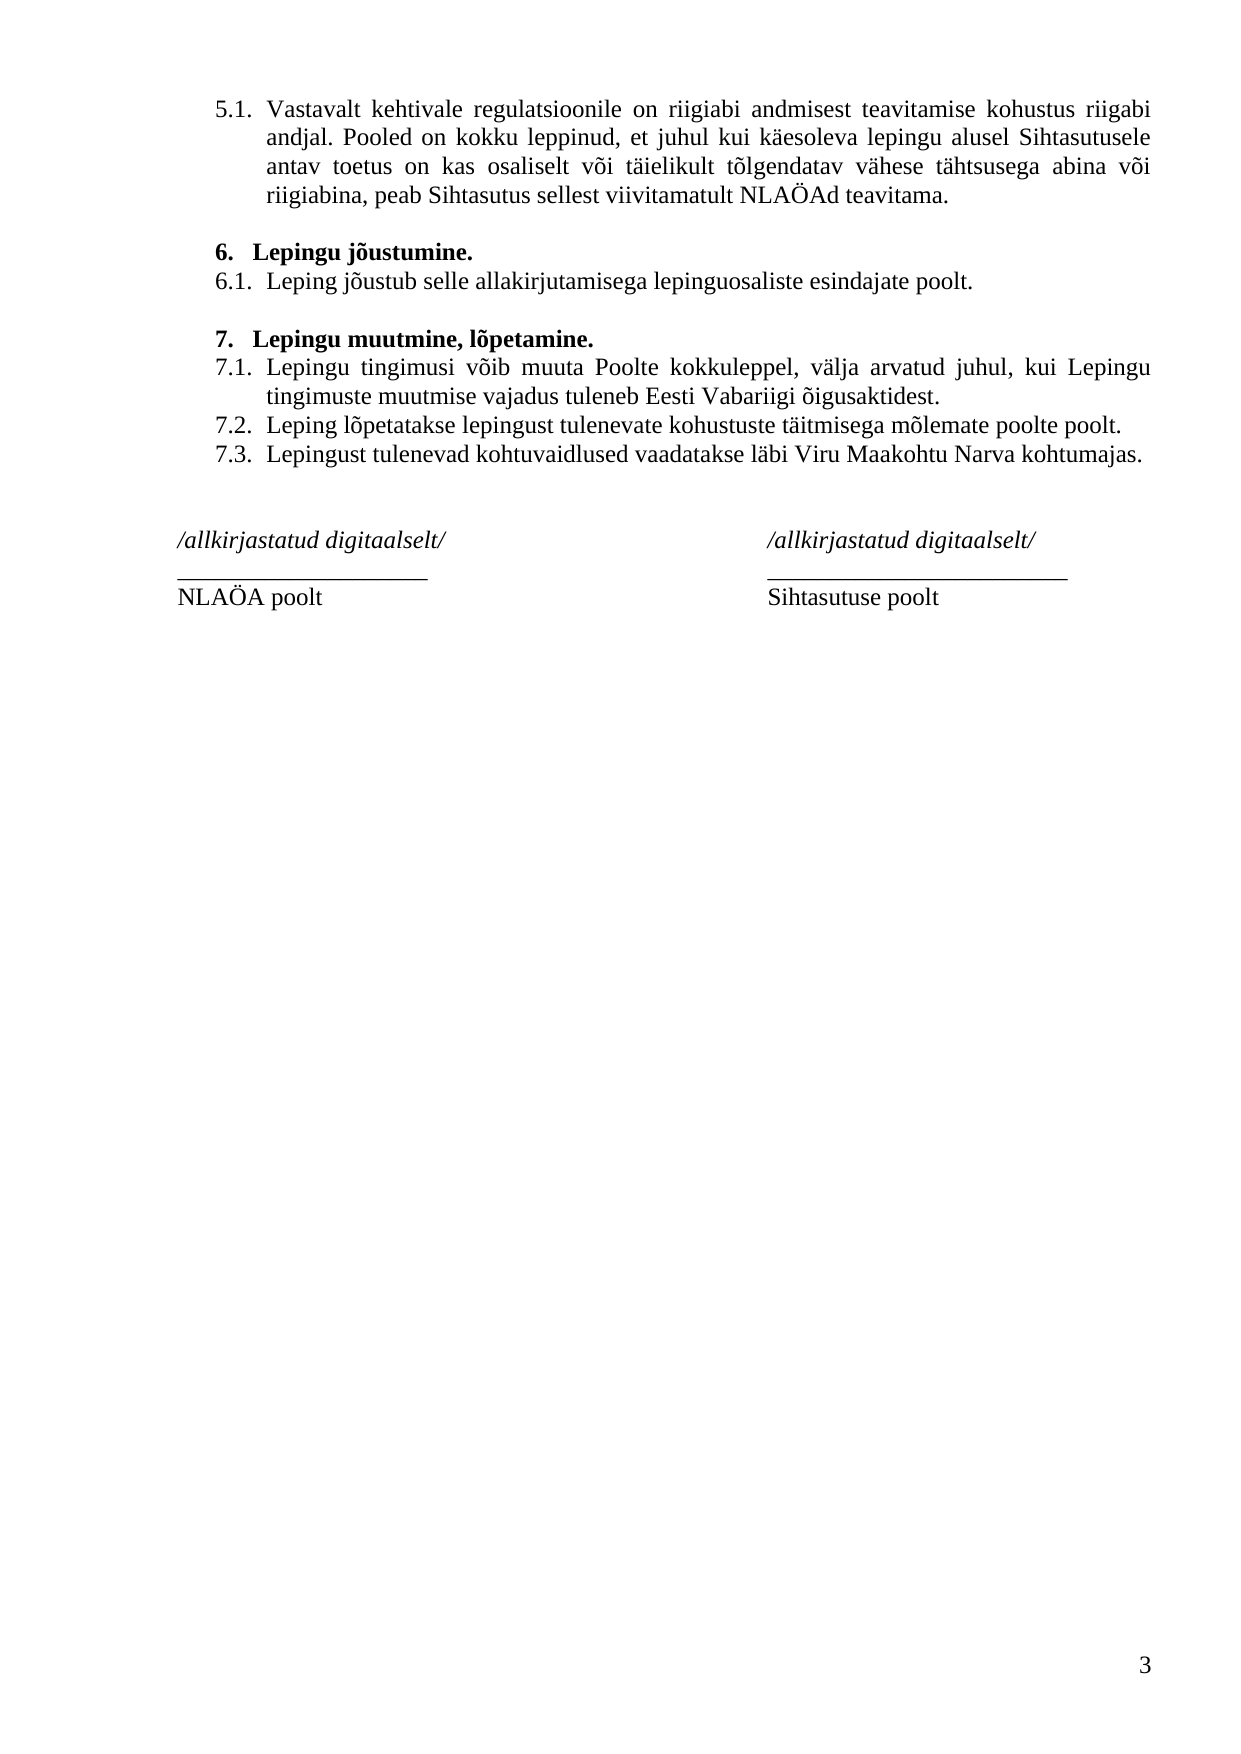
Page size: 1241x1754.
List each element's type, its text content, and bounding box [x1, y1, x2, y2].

list Lepingu tingimusi võib muuta Poolte kokkuleppel, välja arvatud juhul, kui Lepingu tingimuste muutmise vajadus tuleneb Eesti Vabariigi õigusaktidest. [215, 352, 1152, 410]
list Lepingust tulenevad kohtuvaidlused vaadatakse läbi Viru Maakohtu Narva kohtumajas. [215, 439, 1152, 467]
list Lepingu muutmine, lõpetamine. [215, 324, 1152, 352]
list Lepingu jõustumine. [215, 237, 1152, 266]
text /allkirjastatud digitaalselt/ /allkirjastatud digitaalselt/ [177, 525, 1152, 554]
text NLAÖA poolt Sihtasutuse poolt [177, 582, 1152, 611]
list Vastavalt kehtivale regulatsioonile on riigiabi andmisest teavitamise kohustus riigabi andjal. Pooled on kokku leppinud, et juhul kui käesoleva lepingu alusel Sihtasutusele antav toetus on kas osaliselt või täielikult tõlgendatav vähese tähtsusega abina või riigiabina, peab Sihtasutus sellest viivitamatult NLAÖAd teavitama. [215, 94, 1152, 209]
text ____________________ ________________________ [177, 554, 1152, 582]
list Leping jõustub selle allakirjutamisega lepinguosaliste esindajate poolt. [215, 266, 1152, 295]
list Leping lõpetatakse lepingust tulenevate kohustuste täitmisega mõlemate poolte poolt. [215, 410, 1152, 439]
